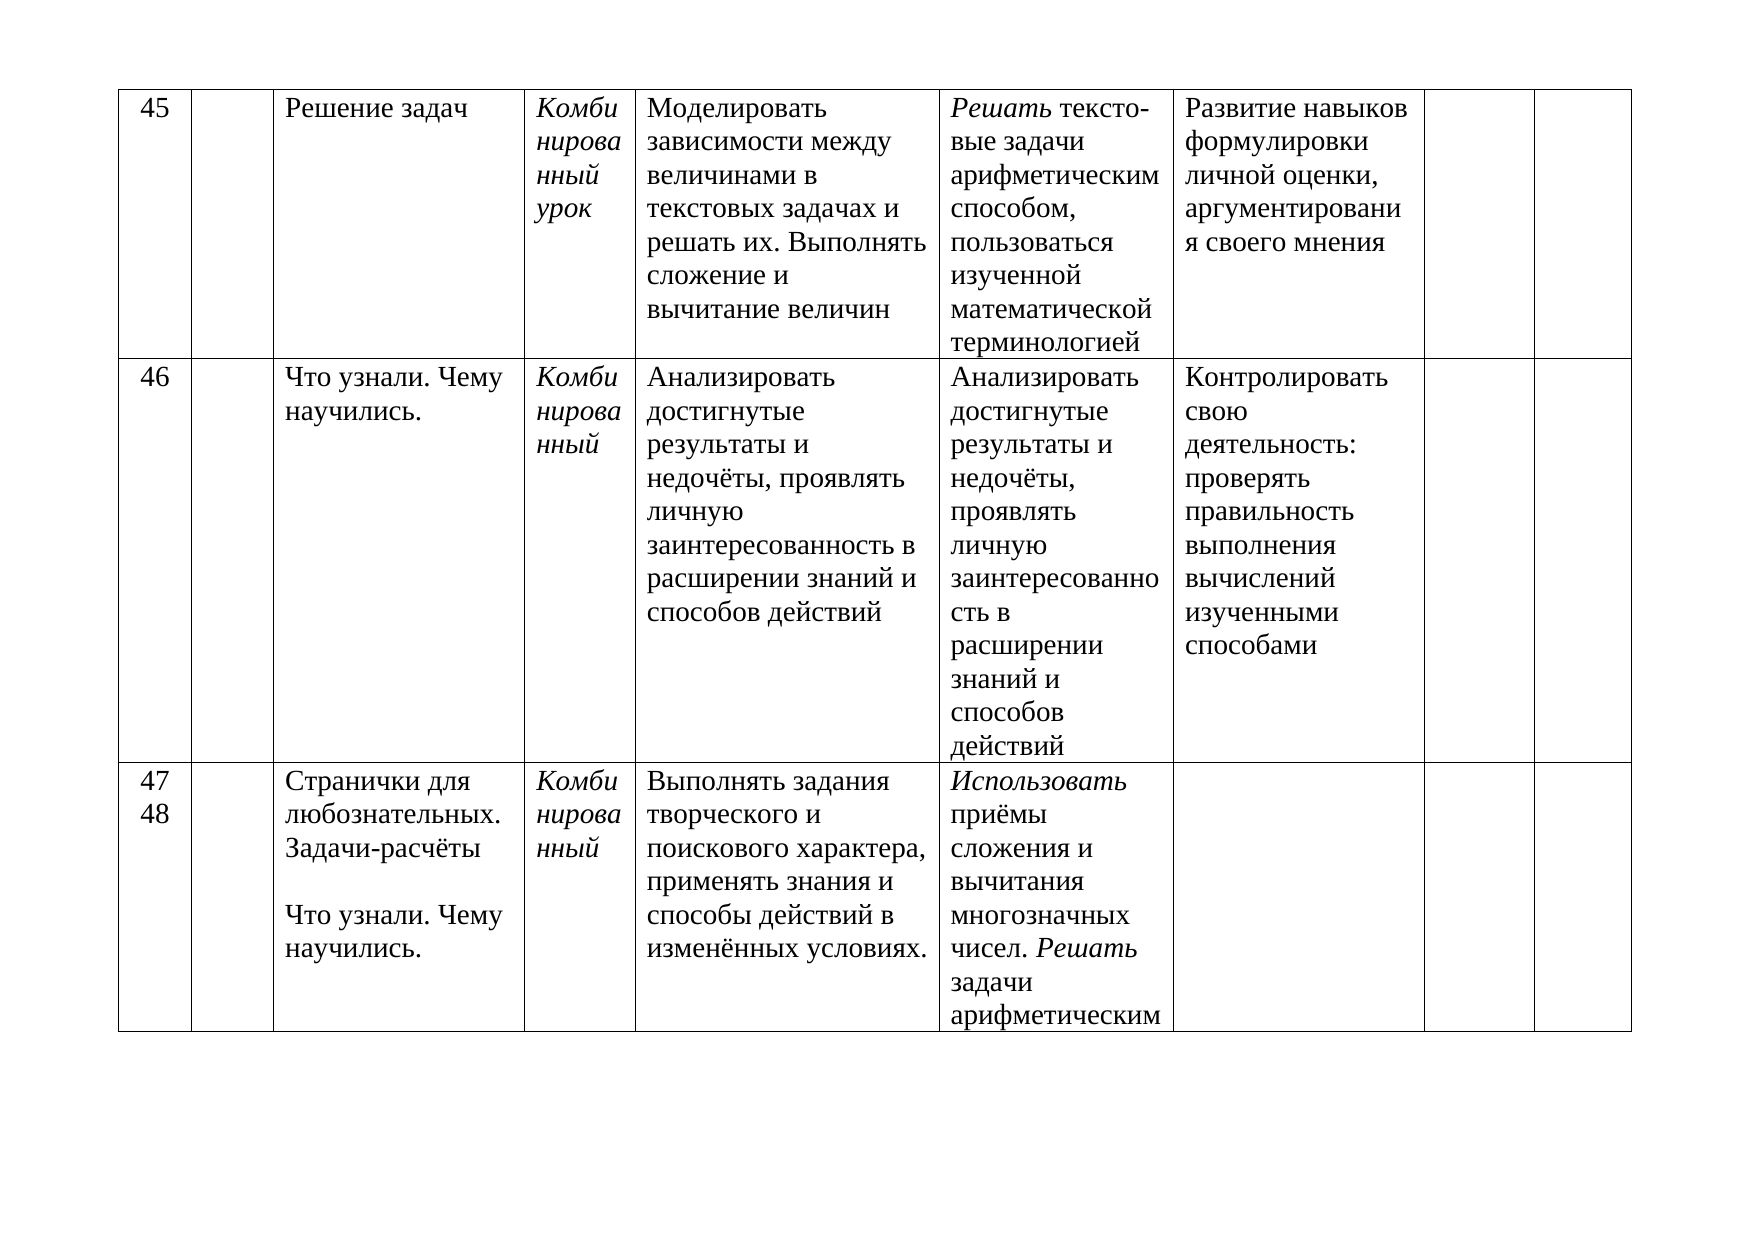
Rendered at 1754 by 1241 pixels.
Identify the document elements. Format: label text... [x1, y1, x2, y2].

table_cell [1425, 90, 1534, 358]
table_cell Анализировать достигнутые результаты и недочёты, проявлять личную заинтересованность в расширении знаний и способов действий [940, 359, 1173, 762]
table_cell 47 48 [119, 763, 191, 1031]
table_cell Что узнали. Чему научились. [274, 359, 524, 762]
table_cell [636, 763, 939, 1031]
table_cell 46 [119, 359, 191, 762]
table_cell Комбинированный урок [525, 90, 635, 358]
table_cell [192, 359, 273, 762]
table_cell Развитие навыков формулировки личной оценки, аргументирования своего мнения [1174, 90, 1424, 358]
table_cell [192, 90, 273, 358]
table_cell [1535, 359, 1631, 762]
table_cell [1535, 763, 1631, 1031]
table_cell [192, 763, 273, 1031]
table_cell Решать текстовые задачи арифметическим способом, пользоваться изученной математической терминологией [940, 90, 1173, 358]
table_cell Анализировать достигнутые результаты и недочёты, проявлять личную заинтересованность в расширении знаний и способов действий [636, 359, 939, 762]
table_cell 45 [119, 90, 191, 358]
table_cell Комбинированный [525, 763, 635, 1031]
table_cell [940, 763, 1173, 1031]
table_cell Комбинированный [525, 359, 635, 762]
table_cell Контролировать свою деятельность: проверять правильность выполнения вычислений изученными способами [1174, 359, 1424, 762]
table_cell [1425, 763, 1534, 1031]
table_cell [274, 763, 524, 1031]
table_cell Моделировать зависимости между величинами в текстовых задачах и решать их. Выполнять сложение и вычитание величин [636, 90, 939, 358]
table_cell [1535, 90, 1631, 358]
table_cell Решение задач [274, 90, 524, 358]
table_cell [1174, 763, 1424, 1031]
table_cell [1425, 359, 1534, 762]
